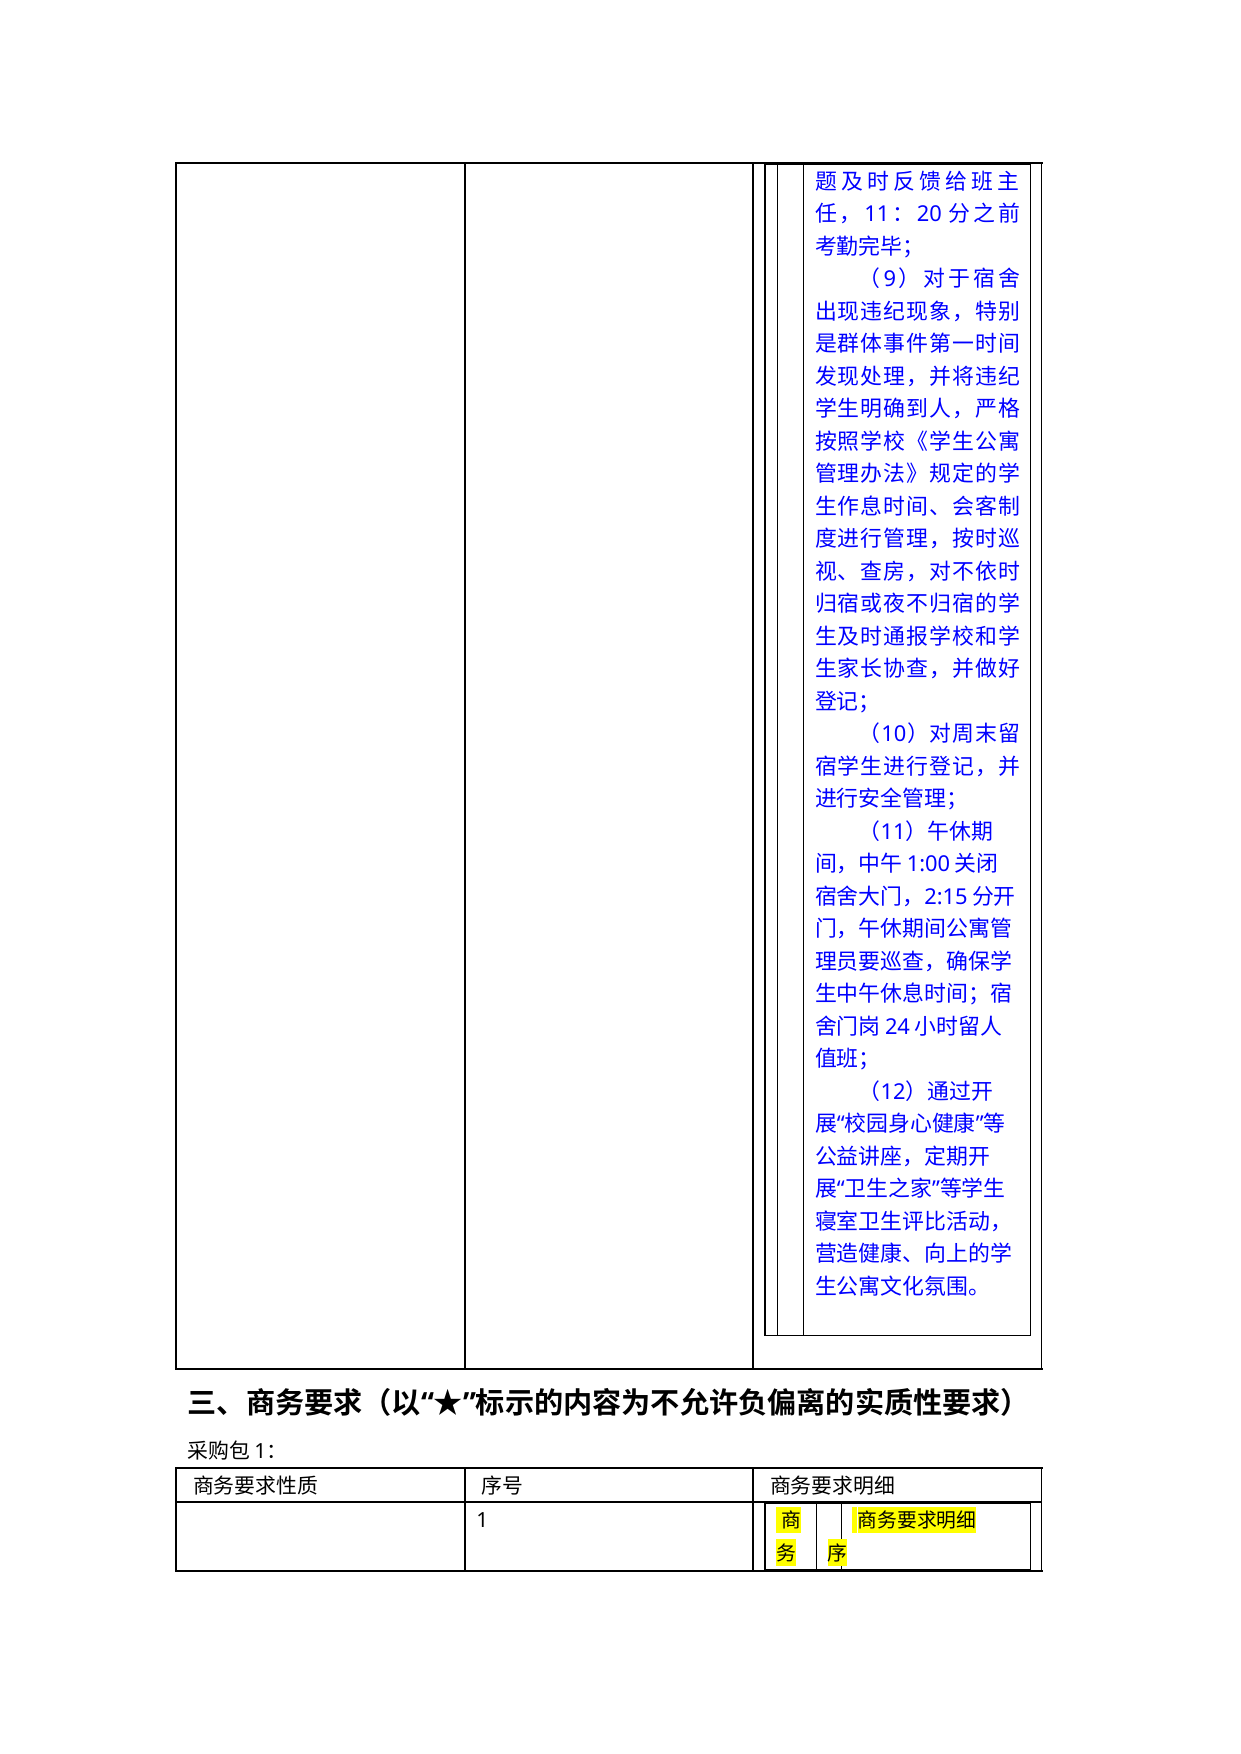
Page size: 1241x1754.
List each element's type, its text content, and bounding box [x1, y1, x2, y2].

text 三、商务要求（以“★”标示的内容为不允许负偏离的实质性要求） [187, 1370, 1053, 1435]
text 采购包1： [187, 1435, 1053, 1467]
table_cell [817, 1504, 841, 1569]
table_cell [754, 1503, 764, 1570]
table_cell [1031, 1503, 1041, 1570]
table_cell [466, 164, 752, 1368]
table_cell [177, 1503, 464, 1570]
table_cell 1 [466, 1503, 752, 1570]
table_cell [766, 1504, 816, 1569]
table_cell [754, 164, 1041, 1368]
table_cell [842, 1504, 1030, 1569]
table_header 序号 [466, 1469, 752, 1501]
table_header 商务要求性质 [177, 1469, 464, 1501]
table_cell 1 [177, 164, 464, 1368]
table_header 商务要求明细 [754, 1469, 1041, 1501]
